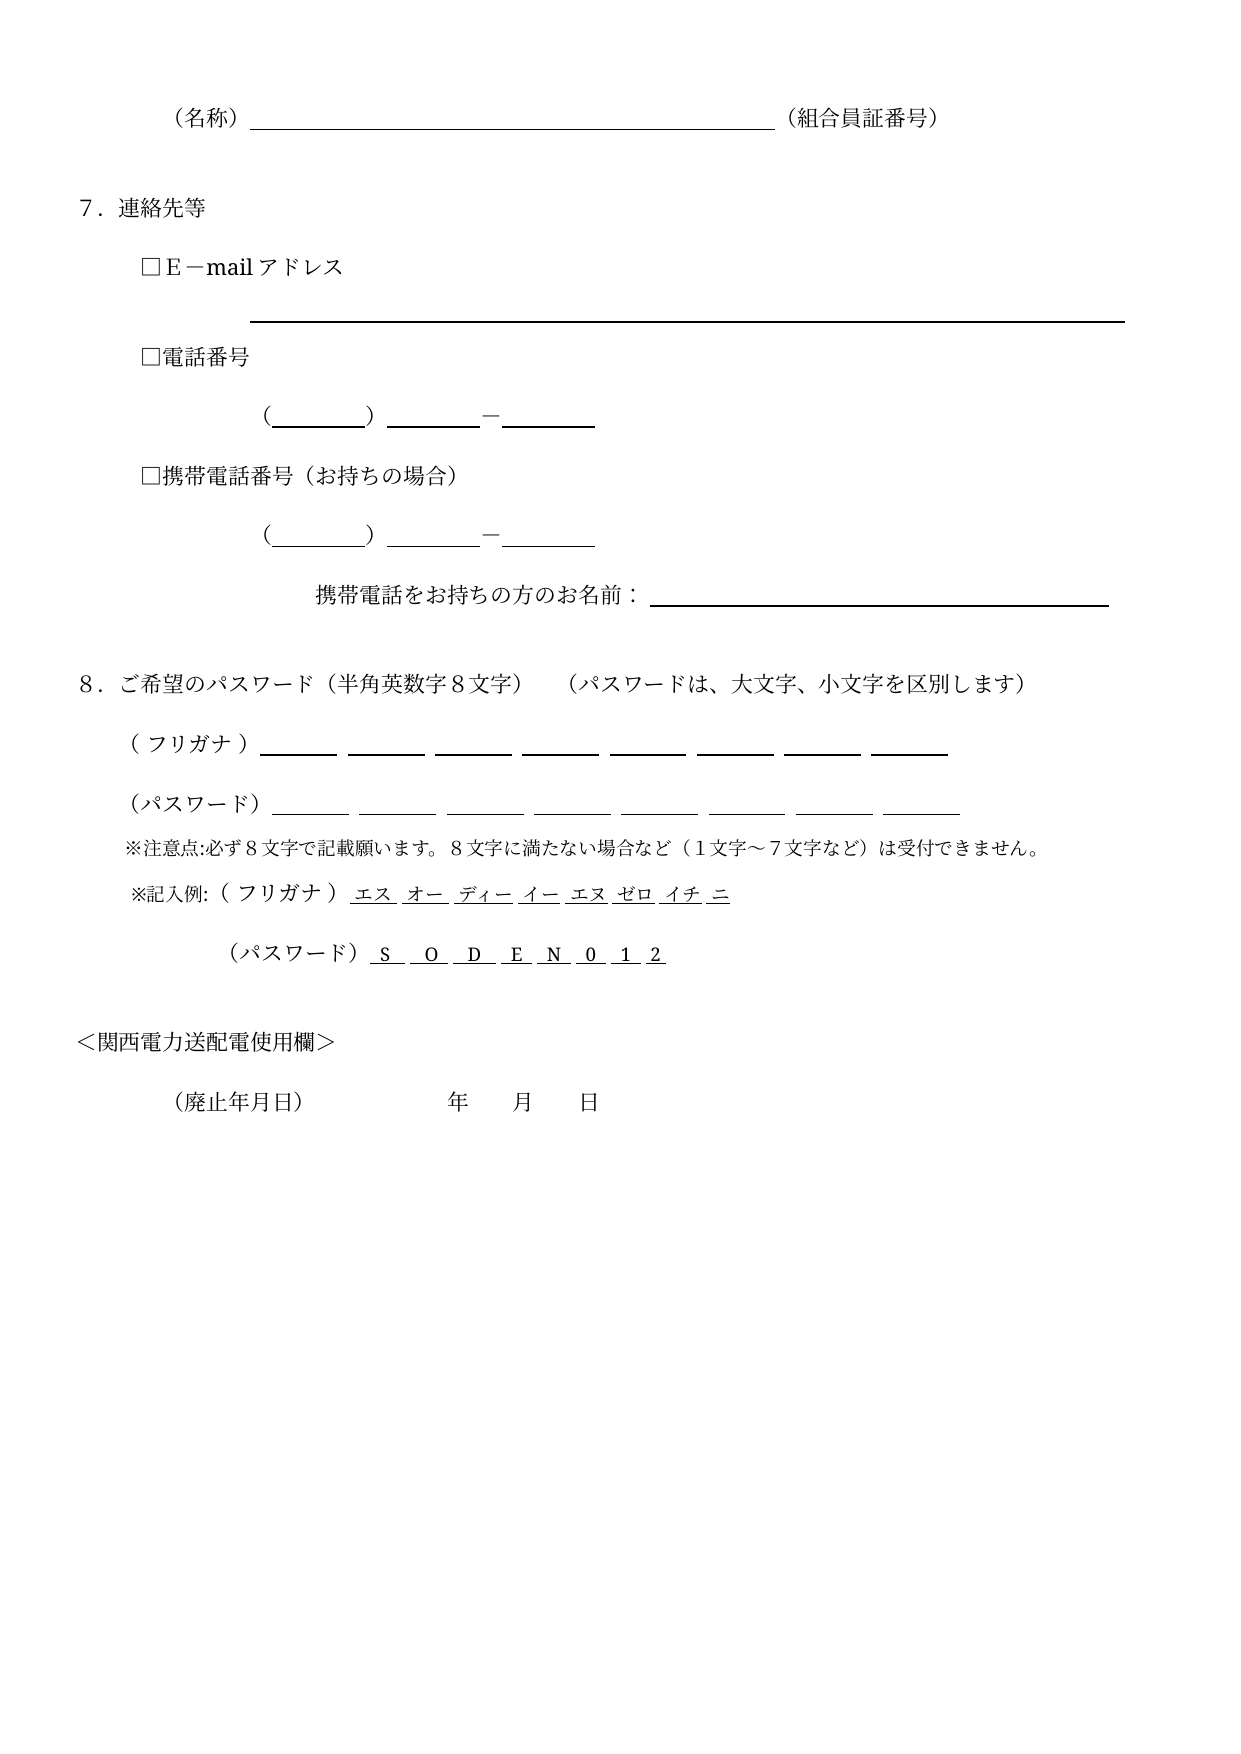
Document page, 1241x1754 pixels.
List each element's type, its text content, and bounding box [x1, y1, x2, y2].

text □電話番号 [75, 326, 1165, 385]
text （名称） （組合員証番号） [75, 87, 1165, 147]
text □Ｅ－mailアドレス [75, 236, 1165, 296]
text （ ） － [75, 385, 1165, 445]
text （パスワード） S O D E N 0 1 2 [75, 922, 1165, 981]
text （ フリガナ ） [75, 713, 1165, 773]
text 携帯電話をお持ちの方のお名前： [75, 564, 1165, 624]
text ＜関西電力送配電使用欄＞ [75, 1011, 1165, 1071]
text （パスワード） [75, 773, 1165, 832]
text （ ） － [75, 504, 1165, 564]
text ８．ご希望のパスワード（半角英数字８文字） （パスワードは、大文字、小文字を区別します） [75, 653, 1165, 713]
text □携帯電話番号（お持ちの場合） [75, 445, 1165, 504]
text （廃止年月日） 年 月 日 [75, 1071, 1165, 1130]
text ※記入例:（ フリガナ ） エス オー ディー イー エヌ ゼロ イチ ニ [75, 862, 1165, 922]
text ７．連絡先等 [75, 177, 1165, 236]
text ※注意点:必ず８文字で記載願います。８文字に満たない場合など（１文字～７文字など）は受付できません。 [75, 832, 1165, 862]
